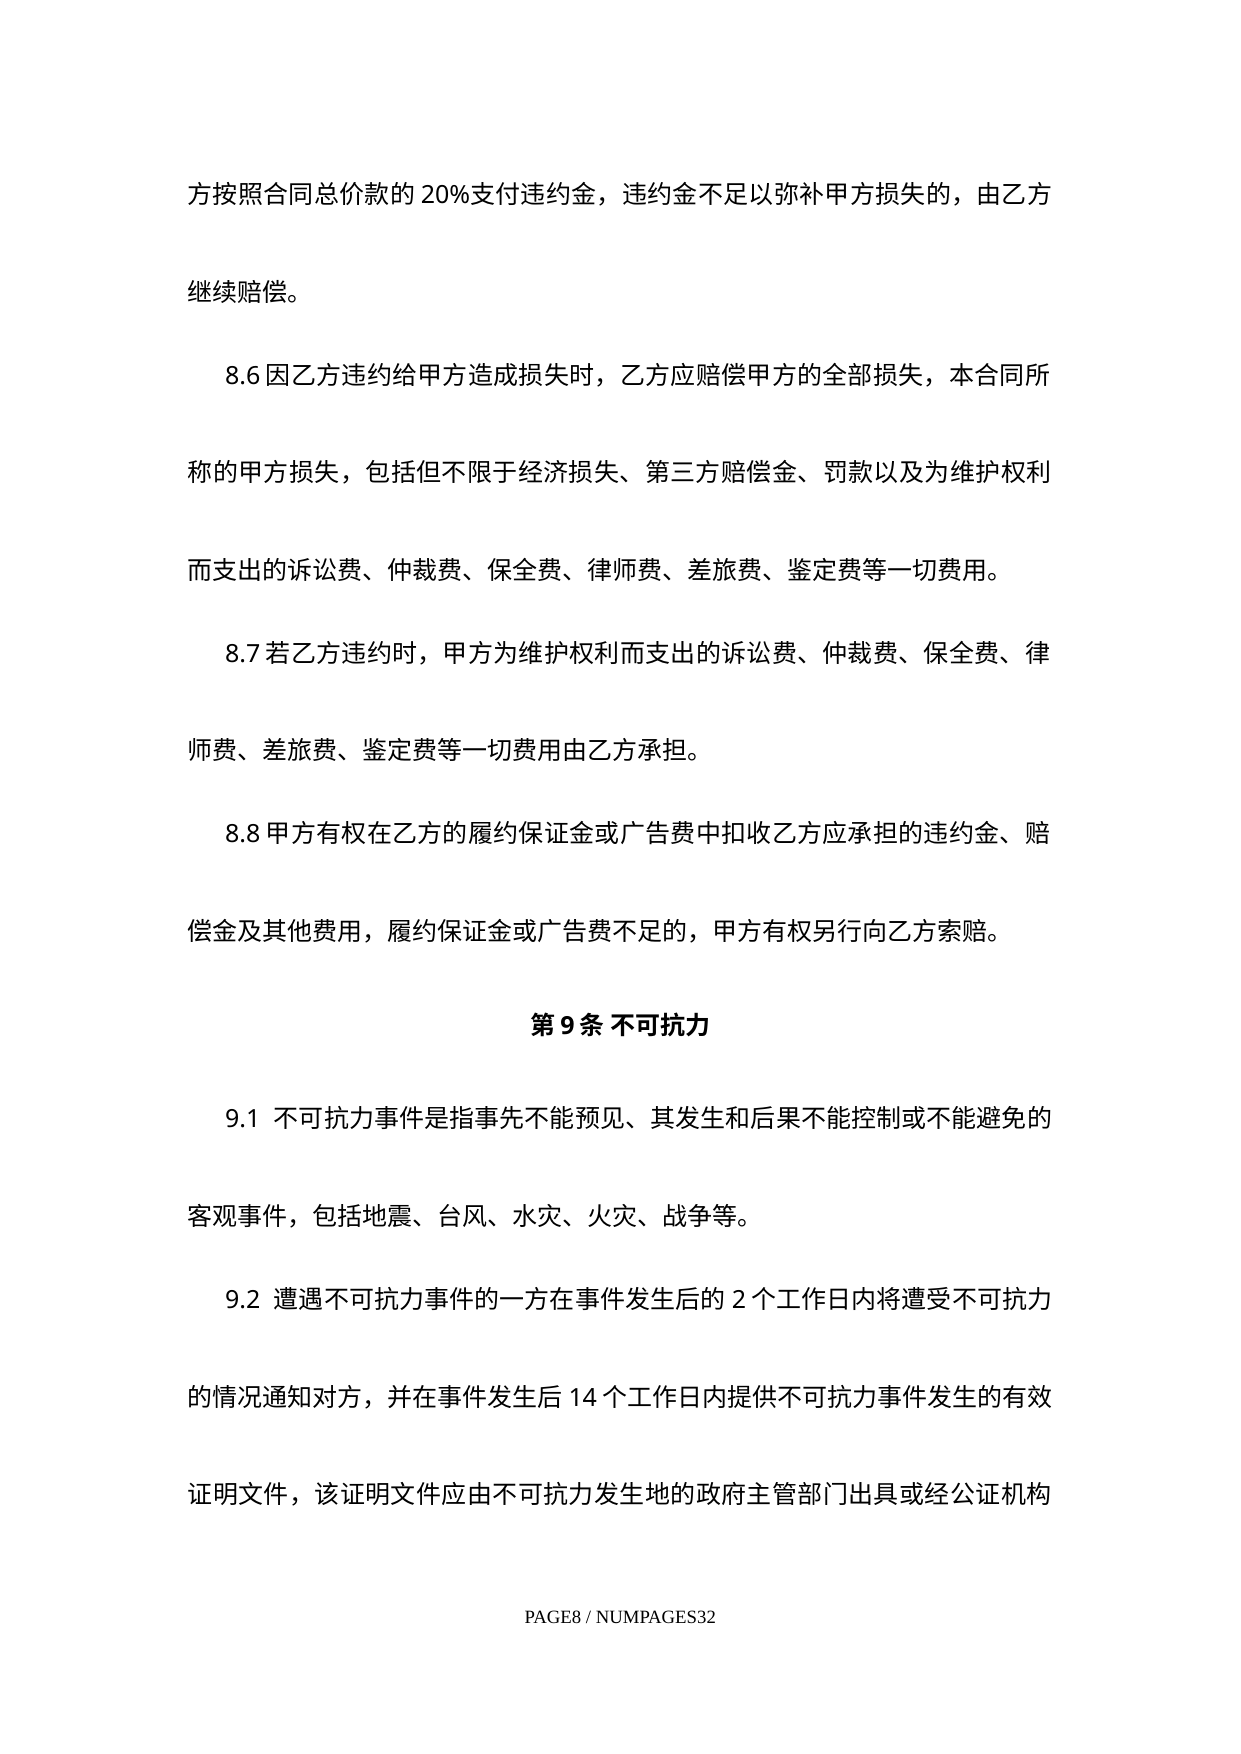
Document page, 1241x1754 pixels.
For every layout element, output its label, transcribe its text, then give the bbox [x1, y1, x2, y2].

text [187, 160, 1053, 323]
text 8.8甲方有权在乙方的履约保证金或广告费中扣收乙方应承担的违约金、赔偿金及其他费用，履约保证金或广告费不足的，甲方有权另行向乙方索赔。 [187, 799, 1053, 962]
text 9.1 不可抗力事件是指事先不能预见、其发生和后果不能控制或不能避免的客观事件，包括地震、台风、水灾、火灾、战争等。 [187, 1084, 1053, 1247]
text 8.7若乙方违约时，甲方为维护权利而支出的诉讼费、仲裁费、保全费、律师费、差旅费、鉴定费等一切费用由乙方承担。 [187, 619, 1053, 781]
text 8.6因乙方违约给甲方造成损失时，乙方应赔偿甲方的全部损失，本合同所称的甲方损失，包括但不限于经济损失、第三方赔偿金、罚款以及为维护权利而支出的诉讼费、仲裁费、保全费、律师费、差旅费、鉴定费等一切费用。 [187, 341, 1053, 601]
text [187, 1265, 1053, 1525]
subtitle 第9条 不可抗力 [187, 1005, 1053, 1041]
